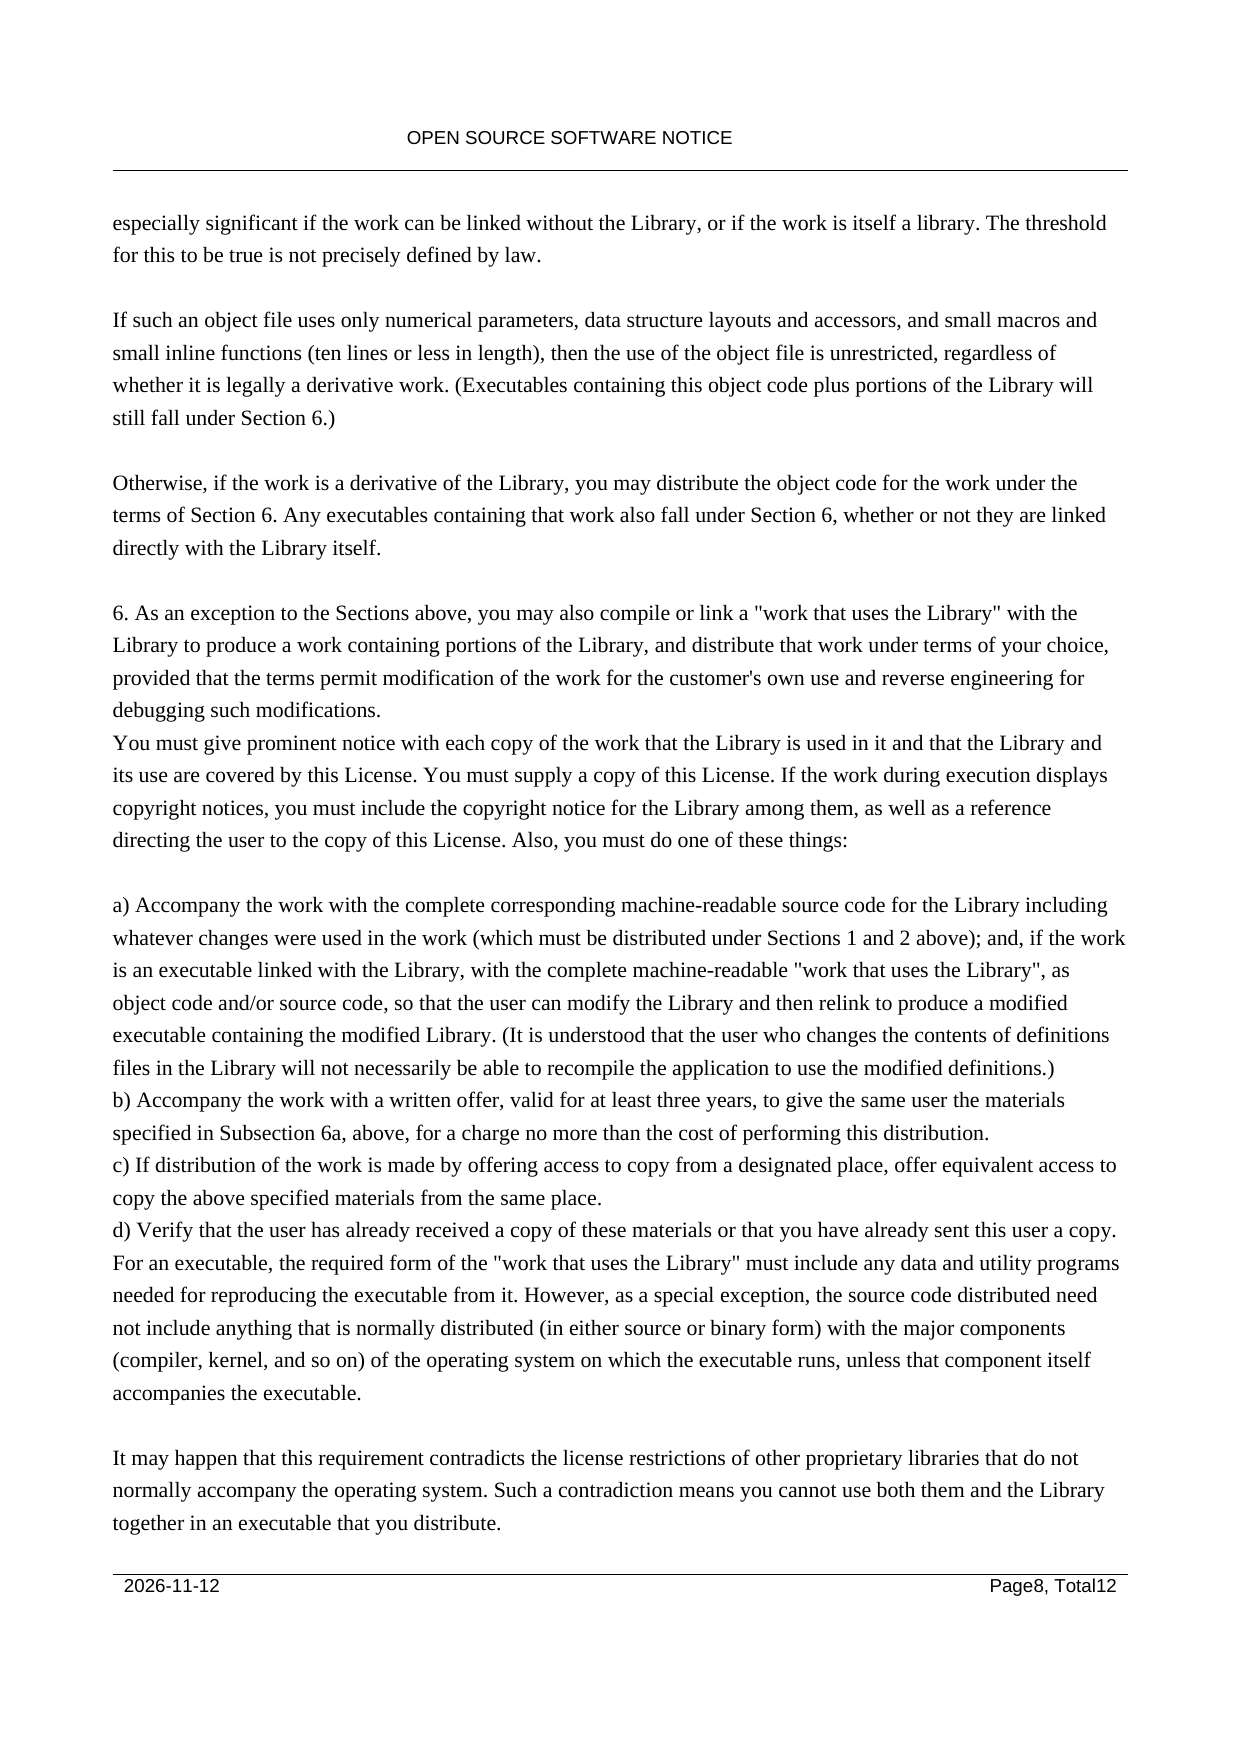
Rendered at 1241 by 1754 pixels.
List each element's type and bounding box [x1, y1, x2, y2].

text [112, 206, 1128, 1539]
